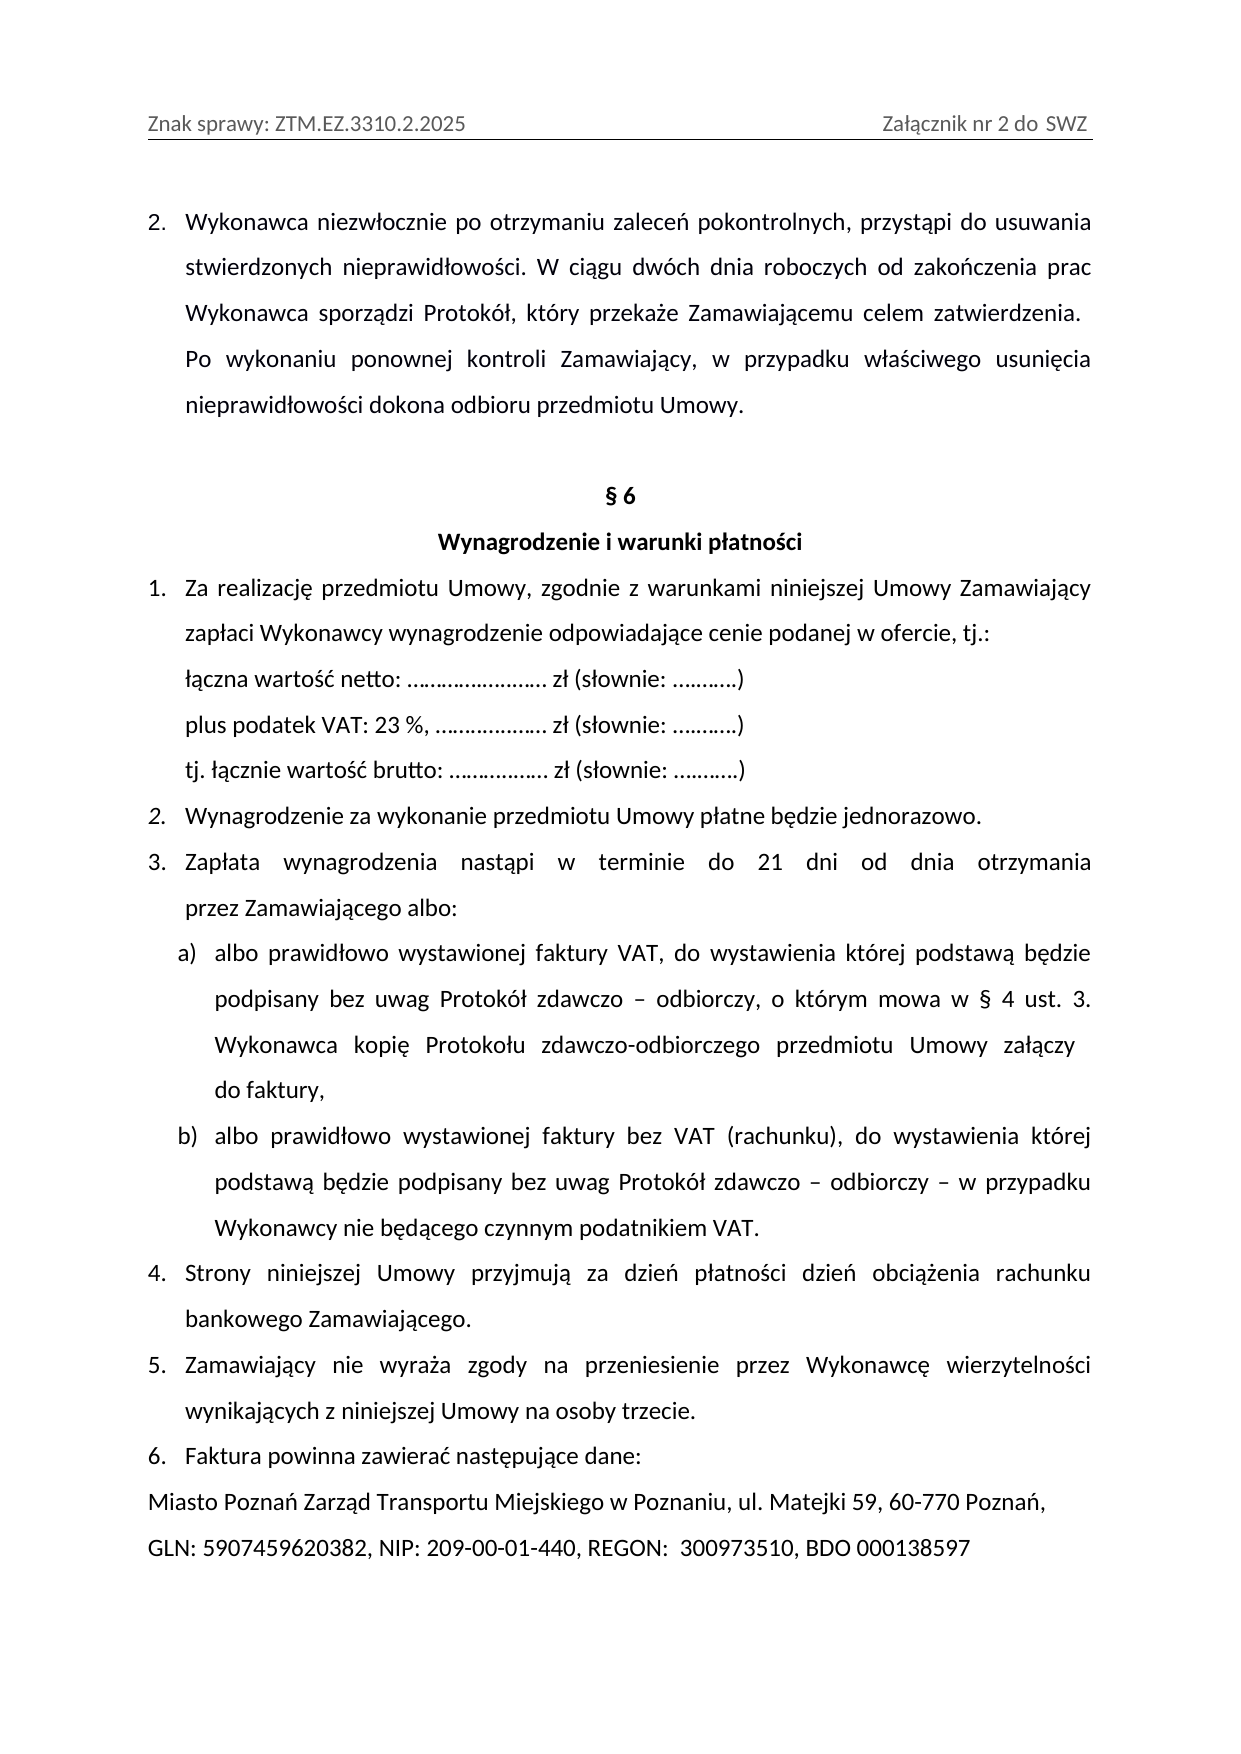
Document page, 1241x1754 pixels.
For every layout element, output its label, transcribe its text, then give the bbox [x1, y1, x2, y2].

text Wynagrodzenie i warunki płatności [148, 526, 1093, 556]
list Zamawiający nie wyraża zgody na przeniesienie przez Wykonawcę wierzytelności wynikających z niniejszej Umowy na osoby trzecie. [148, 1349, 1093, 1425]
list albo prawidłowo wystawionej faktury VAT, do wystawienia której podstawą będzie podpisany bez uwag Protokół zdawczo – odbiorczy, o którym mowa w § 4 ust. 3. Wykonawca kopię Protokołu zdawczo-odbiorczego przedmiotu Umowy załączy do faktury, [177, 937, 1093, 1105]
text § 6 [148, 434, 1093, 511]
list GLN: 5907459620382, NIP: 209-00-01-440, REGON: 300973510, BDO 000138597 [148, 1532, 1093, 1562]
text łączna wartość netto: ………….…..…… zł (słownie: ….…….) [185, 663, 1093, 694]
list Zapłata wynagrodzenia nastąpi w terminie do 21 dni od dnia otrzymania przez Zamawiającego albo: [148, 846, 1093, 922]
text plus podatek VAT: 23 %, ……..…..…… zł (słownie: ….…….) [185, 709, 1093, 739]
list Za realizację przedmiotu Umowy, zgodnie z warunkami niniejszej Umowy Zamawiający zapłaci Wykonawcy wynagrodzenie odpowiadające cenie podanej w ofercie, tj.: [148, 572, 1093, 648]
list albo prawidłowo wystawionej faktury bez VAT (rachunku), do wystawienia której podstawą będzie podpisany bez uwag Protokół zdawczo – odbiorczy – w przypadku Wykonawcy nie będącego czynnym podatnikiem VAT. [177, 1120, 1093, 1242]
text Miasto Poznań Zarząd Transportu Miejskiego w Poznaniu, ul. Matejki 59, 60-770 Poznań, [148, 1486, 1093, 1517]
list Wykonawca niezwłocznie po otrzymaniu zaleceń pokontrolnych, przystąpi do usuwania stwierdzonych nieprawidłowości. W ciągu dwóch dnia roboczych od zakończenia prac Wykonawca sporządzi Protokół, który przekaże Zamawiającemu celem zatwierdzenia. Po wykonaniu ponownej kontroli Zamawiający, w przypadku właściwego usunięcia nieprawidłowości dokona odbioru przedmiotu Umowy. [148, 206, 1093, 419]
text tj. łącznie wartość brutto: ………..…… zł (słownie: ….…….) [185, 754, 1093, 785]
list Wynagrodzenie za wykonanie przedmiotu Umowy płatne będzie jednorazowo. [148, 800, 1093, 831]
list Strony niniejszej Umowy przyjmują za dzień płatności dzień obciążenia rachunku bankowego Zamawiającego. [148, 1258, 1093, 1334]
list Faktura powinna zawierać następujące dane: [148, 1441, 1093, 1471]
